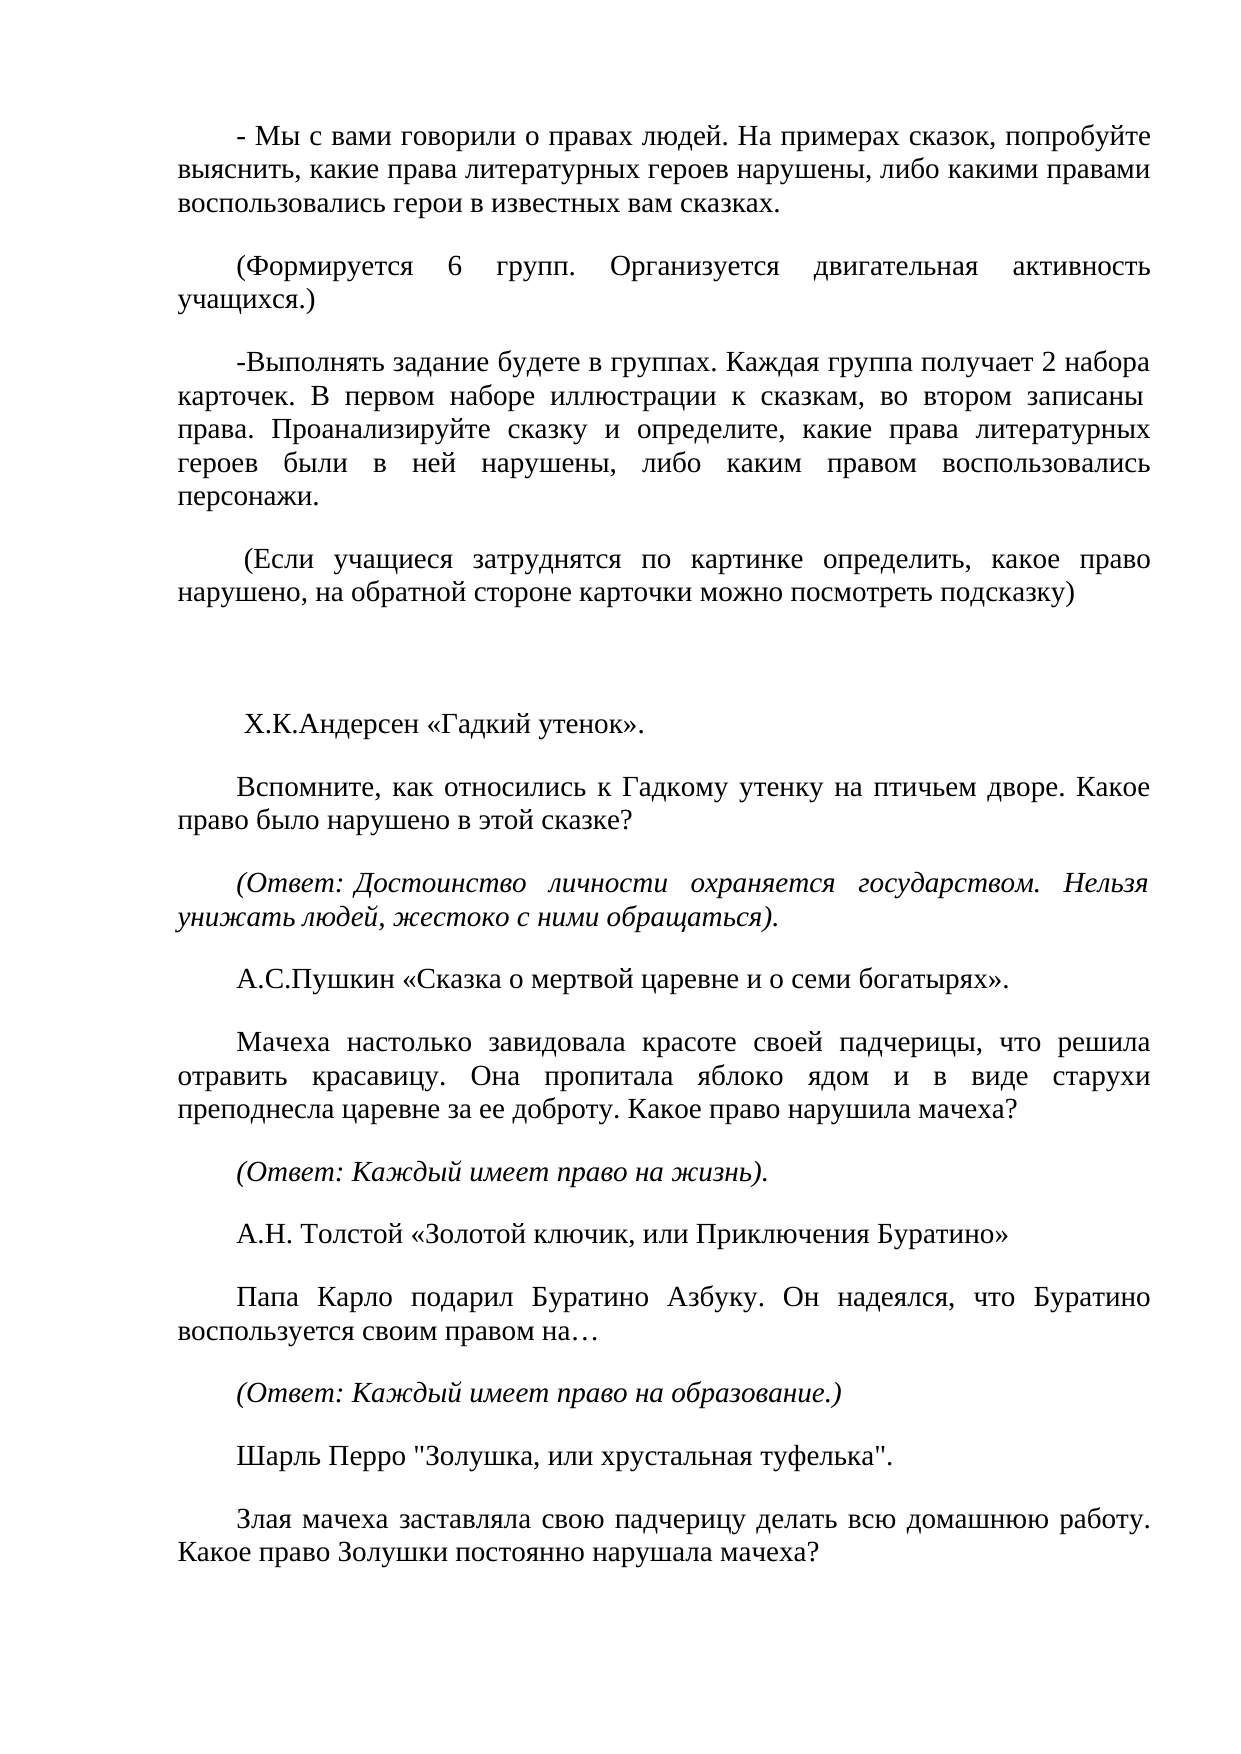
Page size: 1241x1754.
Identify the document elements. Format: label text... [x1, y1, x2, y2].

text (Если учащиеся затруднятся по картинке определить, какое право нарушено, на обратной стороне карточки можно посмотреть подсказку) [177, 541, 1152, 608]
text -Выполнять задание будете в группах. Каждая группа получает 2 набора карточек. В первом наборе иллюстрации к сказкам, во втором записаны права. Проанализируйте сказку и определите, какие права литературных героев были в ней нарушены, либо каким правом воспользовались персонажи. [177, 344, 1152, 512]
text Х.К.Андерсен «Гадкий утенок». [177, 706, 1152, 740]
text А.Н. Толстой «Золотой ключик, или Приключения Буратино» [177, 1217, 1152, 1250]
text Мачеха настолько завидовала красоте своей падчерицы, что решила отравить красавицу. Она пропитала яблоко ядом и в виде старухи преподнесла царевне за ее доброту. Какое право нарушила мачеха? [177, 1024, 1152, 1125]
text (Ответ: Каждый имеет право на образование.) [177, 1376, 1152, 1409]
text (Формируется 6 групп. Организуется двигательная активность учащихся.) [177, 248, 1152, 315]
text Вспомните, как относились к Гадкому утенку на птичьем дворе. Какое право было нарушено в этой сказке? [177, 769, 1152, 836]
text Злая мачеха заставляла свою падчерицу делать всю домашнюю работу. Какое право Золушки постоянно нарушала мачеха? [177, 1501, 1152, 1568]
text - Мы с вами говорили о правах людей. На примерах сказок, попробуйте выяснить, какие права литературных героев нарушены, либо какими правами воспользовались герои в известных вам сказках. [177, 118, 1152, 219]
text Шарль Перро "Золушка, или хрустальная туфелька". [177, 1438, 1152, 1472]
text Папа Карло подарил Буратино Азбуку. Он надеялся, что Буратино воспользуется своим правом на… [177, 1279, 1152, 1346]
text (Ответ: Каждый имеет право на жизнь). [177, 1154, 1152, 1187]
text А.С.Пушкин «Сказка о мертвой царевне и о семи богатырях». [177, 961, 1152, 995]
text (Ответ: Достоинство личности охраняется государством. Нельзя унижать людей, жестоко с ними обращаться). [177, 865, 1152, 932]
